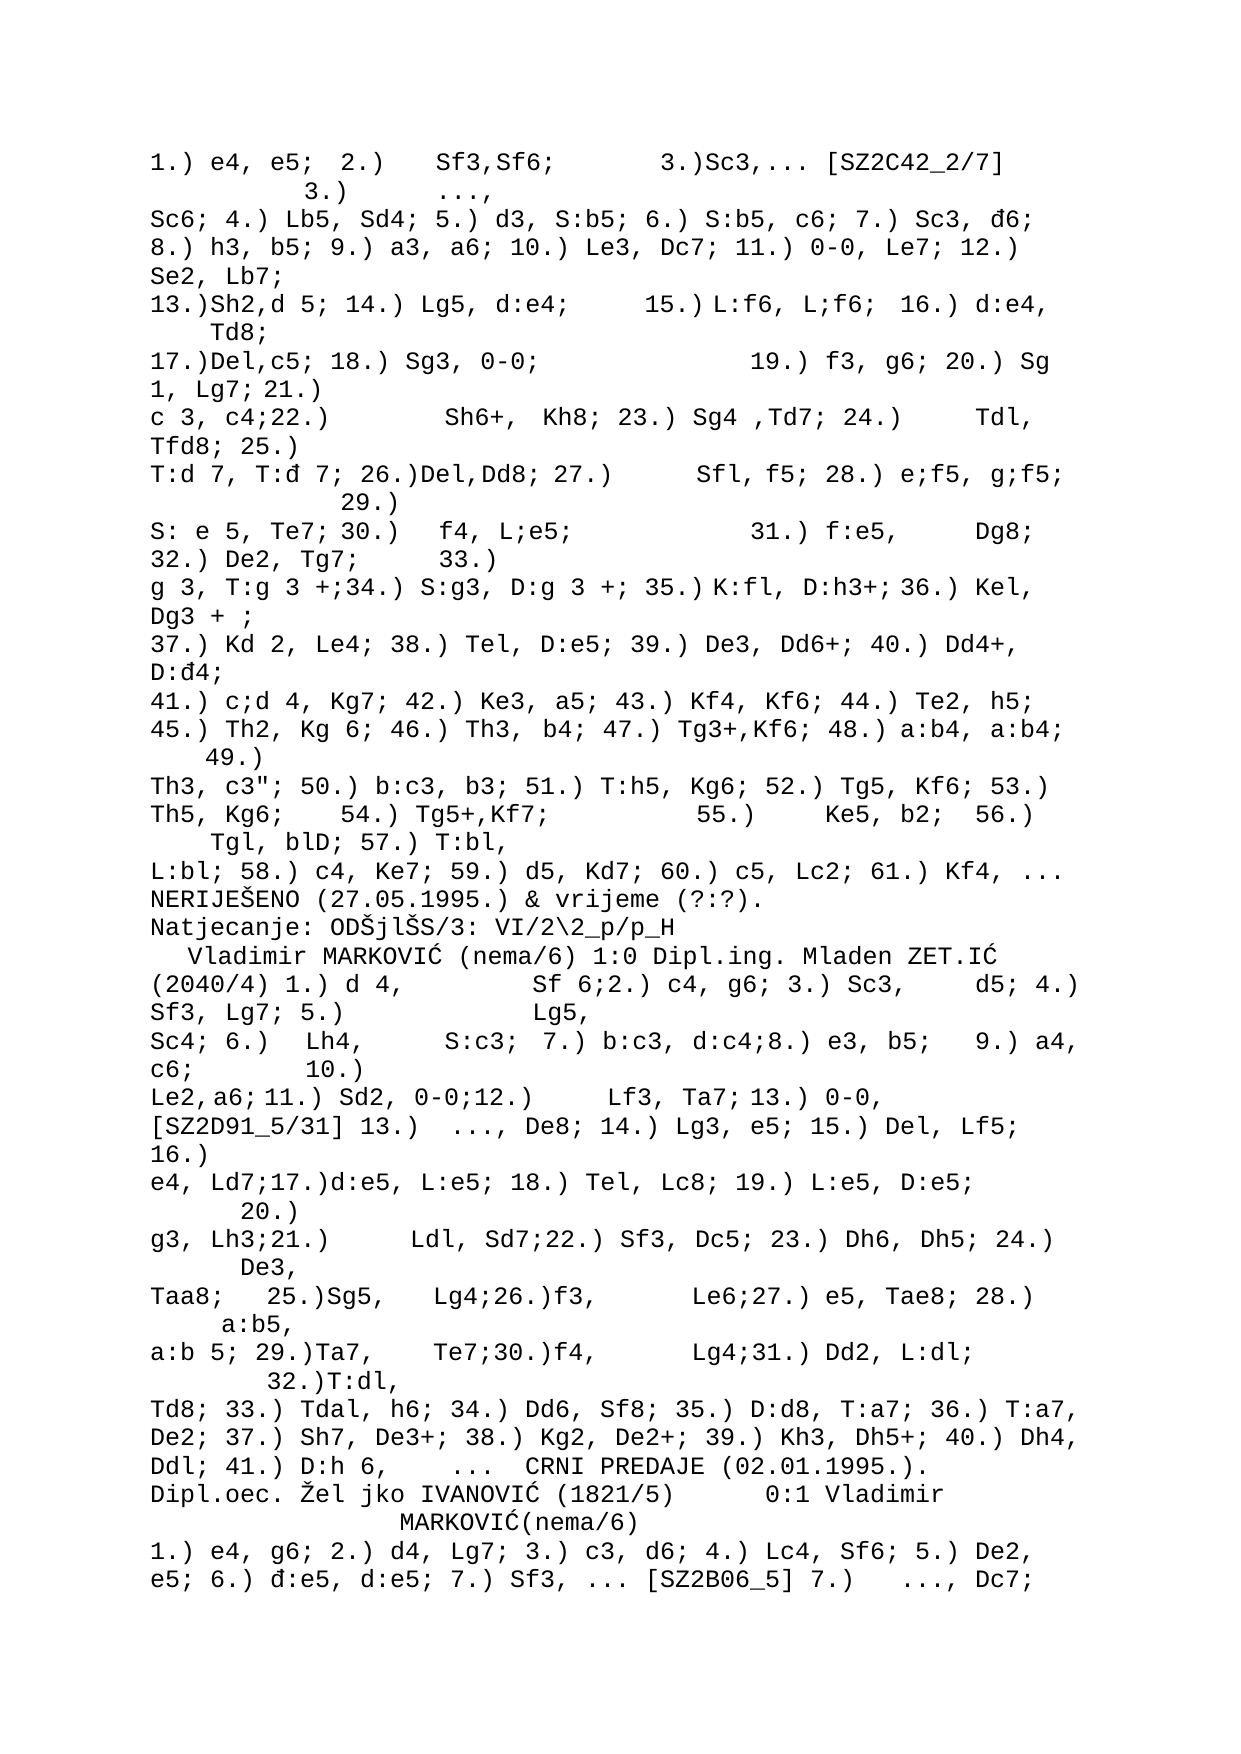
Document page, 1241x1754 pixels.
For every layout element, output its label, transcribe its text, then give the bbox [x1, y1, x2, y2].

text Natjecanje: ODŠjlŠS/3: VI/2\2_p/p_H [150, 915, 1090, 943]
text 41.) c;d 4, Kg7; 42.) Ke3, a5; 43.) Kf4, Kf6; 44.) Te2, h5; 45.) Th2, Kg 6; 46.) Th3, b4; 47.) Tg3+, Kf6; 48.) a:b4, a:b4; 49.) [150, 688, 1090, 773]
text e4, Ld7; 17.) d:e5, L:e5; 18.) Tel, Lc8; 19.) L:e5, D:e5; 20.) [150, 1170, 1090, 1227]
text Sc6; 4.) Lb5, Sd4; 5.) d3, S:b5; 6.) S:b5, c6; 7.) Sc3, đ6; 8.) h3, b5; 9.) a3, a6; 10.) Le3, Dc7; 11.) 0-0, Le7; 12.) Se2, Lb7; [150, 207, 1090, 292]
text c 3, c4; 22.) Sh6+, Kh8; 23.) Sg4 , Td7; 24.) Tdl, Tfd8; 25.) [150, 405, 1090, 462]
text 1.) e4, e5; 2.) Sf3, Sf6; 3.) Sc3, ... [SZ2C42_2/7] 3.) ..., [150, 150, 1090, 207]
text Sc4; 6.) Lh4, S:c3; 7.) b:c3, d:c4; 8.) e3, b5; 9.) a4, c6; 10.) [150, 1028, 1090, 1085]
text S: e 5, Te7; 30.) f4, L;e5; 31.) f:e5, Dg8; 32.) De2, Tg7; 33.) [150, 518, 1090, 575]
text a:b 5; 29.) Ta7, Te7; 30.) f4, Lg4; 31.) Dd2, L:dl; 32.) T:dl, [150, 1340, 1090, 1397]
text Le2, a6; 11.) Sd2, 0-0; 12.) Lf3, Ta7; 13.) 0-0, [150, 1085, 1090, 1113]
text Dipl.oec. Žel jko IVANOVIĆ (1821/5) 0:1 Vladimir MARKOVIĆ (nema/6) [150, 1482, 1090, 1538]
text Td8; 33.) Tdal, h6; 34.) Dd6, Sf8; 35.) D:d8, T:a7; 36.) T:a7, De2; 37.) Sh7, De3+; 38.) Kg2, De2+; 39.) Kh3, Dh5+; 40.) Dh4, Ddl; 41.) D:h 6, ... CRNI PREDAJE (02.01.1995.). [150, 1397, 1090, 1482]
text g 3, T:g 3 +; 34.) S:g3, D:g 3 +; 35.) K:fl, D:h3+; 36.) Kel, Dg3 + ; [150, 575, 1090, 632]
text [SZ2D91_5/31] 13.) ..., De8; 14.) Lg3, e5; 15.) Del, Lf5; 16.) [150, 1113, 1090, 1170]
text Vladimir MARKOVIĆ (nema/6) 1:0 Dipl.ing. Mladen ZET.IĆ (2040/4) 1.) d 4, Sf 6; 2.) c4, g6; 3.) Sc3, d5; 4.) Sf3, Lg7; 5.) Lg5, [150, 943, 1090, 1028]
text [150, 1538, 1090, 1595]
text 37.) Kd 2, Le4; 38.) Tel, D:e5; 39.) De3, Dd6+; 40.) Dd4+, D:đ4; [150, 632, 1090, 688]
text g3, Lh3; 21.) Ldl, Sd7; 22.) Sf3, Dc5; 23.) Dh6, Dh5; 24.) De3, [150, 1227, 1090, 1283]
text T:d 7, T:đ 7; 26.) Del, Dd8; 27.) Sfl, f5; 28.) e;f5, g;f5; 29.) [150, 462, 1090, 518]
text Taa8; 25.) Sg5, Lg4; 26.) f3, Le6; 27.) e5, Tae8; 28.) a:b5, [150, 1283, 1090, 1340]
text 17.) Del, c5; 18.) Sg3, 0-0; 19.) f3, g6; 20.) Sg 1, Lg7; 21.) [150, 348, 1090, 405]
text L:bl; 58.) c4, Ke7; 59.) d5, Kd7; 60.) c5, Lc2; 61.) Kf4, ... NERIJEŠENO (27.05.1995.) & vrijeme (?:?). [150, 858, 1090, 915]
text 13.) Sh2, d 5; 14.) Lg5, d:e4; 15.) L:f6, L;f6; 16.) d:e4, Td8; [150, 292, 1090, 348]
text Th3, c3"; 50.) b:c3, b3; 51.) T:h5, Kg6; 52.) Tg5, Kf6; 53.) Th5, Kg6; 54.) Tg5+, Kf7; 55.) Ke5, b2; 56.) Tgl, blD; 57.) T:bl, [150, 773, 1090, 858]
